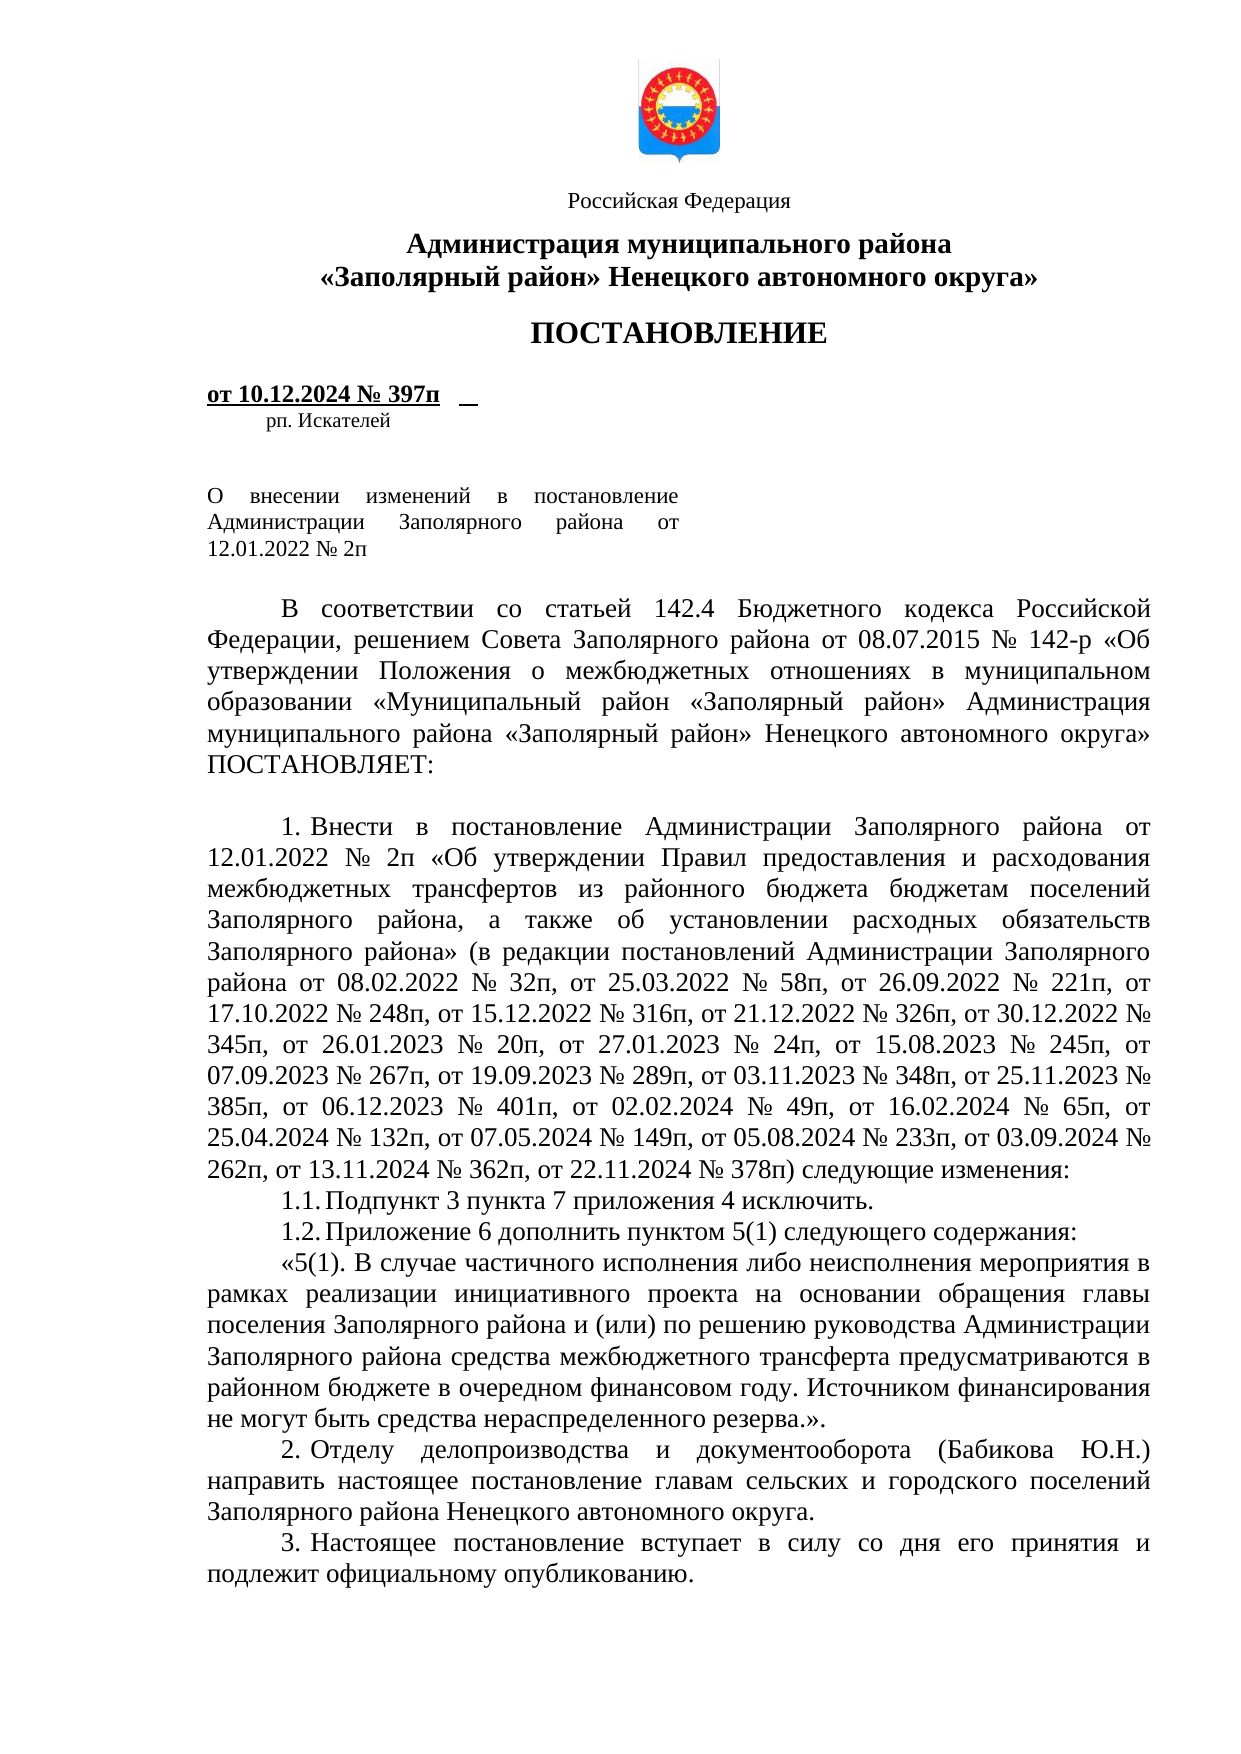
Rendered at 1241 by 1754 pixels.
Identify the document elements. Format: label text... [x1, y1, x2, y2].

list Подпункт 3 пункта 7 приложения 4 исключить. [207, 1184, 1152, 1215]
subtitle «Заполярный район» Ненецкого автономного округа» [207, 259, 1152, 293]
text О внесении изменений в постановление Администрации Заполярного района от 12.01.2022 № 2п [207, 482, 679, 561]
text «5(1). В случае частичного исполнения либо неисполнения мероприятия в рамках реализации инициативного проекта на основании обращения главы поселения Заполярного района и (или) по решению руководства Администрации Заполярного района средства межбюджетного трансферта предусматриваются в районном бюджете в очередном финансовом году. Источником финансирования не могут быть средства нераспределенного резерва.». [207, 1246, 1152, 1433]
text от 10.12.2024 № 397п [207, 379, 1152, 408]
text рп. Искателей [266, 408, 546, 432]
list Отделу делопроизводства и документооборота (Бабикова Ю.Н.) направить настоящее постановление главам сельских и городского поселений Заполярного района Ненецкого автономного округа. [207, 1433, 1152, 1526]
picture [638, 59, 720, 163]
list Внести в постановление Администрации Заполярного района от 12.01.2022 № 2п «Об утверждении Правил предоставления и расходования межбюджетных трансфертов из районного бюджета бюджетам поселений Заполярного района, а также об установлении расходных обязательств Заполярного района» (в редакции постановлений Администрации Заполярного района от 08.02.2022 № 32п, от 25.03.2022 № 58п, от 26.09.2022 № 221п, от 17.10.2022 № 248п, от 15.12.2022 № 316п, от 21.12.2022 № 326п, от 30.12.2022 № 345п, от 26.01.2023 № 20п, от 27.01.2023 № 24п, от 15.08.2023 № 245п, от 07.09.2023 № 267п, от 19.09.2023 № 289п, от 03.11.2023 № 348п, от 25.11.2023 № 385п, от 06.12.2023 № 401п, от 02.02.2024 № 49п, от 16.02.2024 № 65п, от 25.04.2024 № 132п, от 07.05.2024 № 149п, от 05.08.2024 № 233п, от 03.09.2024 № 262п, от 13.11.2024 № 362п, от 22.11.2024 № 378п) следующие изменения: [207, 810, 1152, 1184]
list Настоящее постановление вступает в силу со дня его принятия и подлежит официальному опубликованию. [207, 1526, 1152, 1589]
text В соответствии со статьей 142.4 Бюджетного кодекса Российской Федерации, решением Совета Заполярного района от 08.07.2015 № 142-р «Об утверждении Положения о межбюджетных отношениях в муниципальном образовании «Муниципальный район «Заполярный район» Администрация муниципального района «Заполярный район» Ненецкого автономного округа» ПОСТАНОВЛЯЕТ: [207, 592, 1152, 779]
text ПОСТАНОВЛЕНИЕ [207, 314, 1152, 350]
subtitle Администрация муниципального района [207, 226, 1152, 259]
text Российская Федерация [207, 187, 1152, 213]
list Приложение 6 дополнить пунктом 5(1) следующего содержания: [207, 1215, 1152, 1246]
